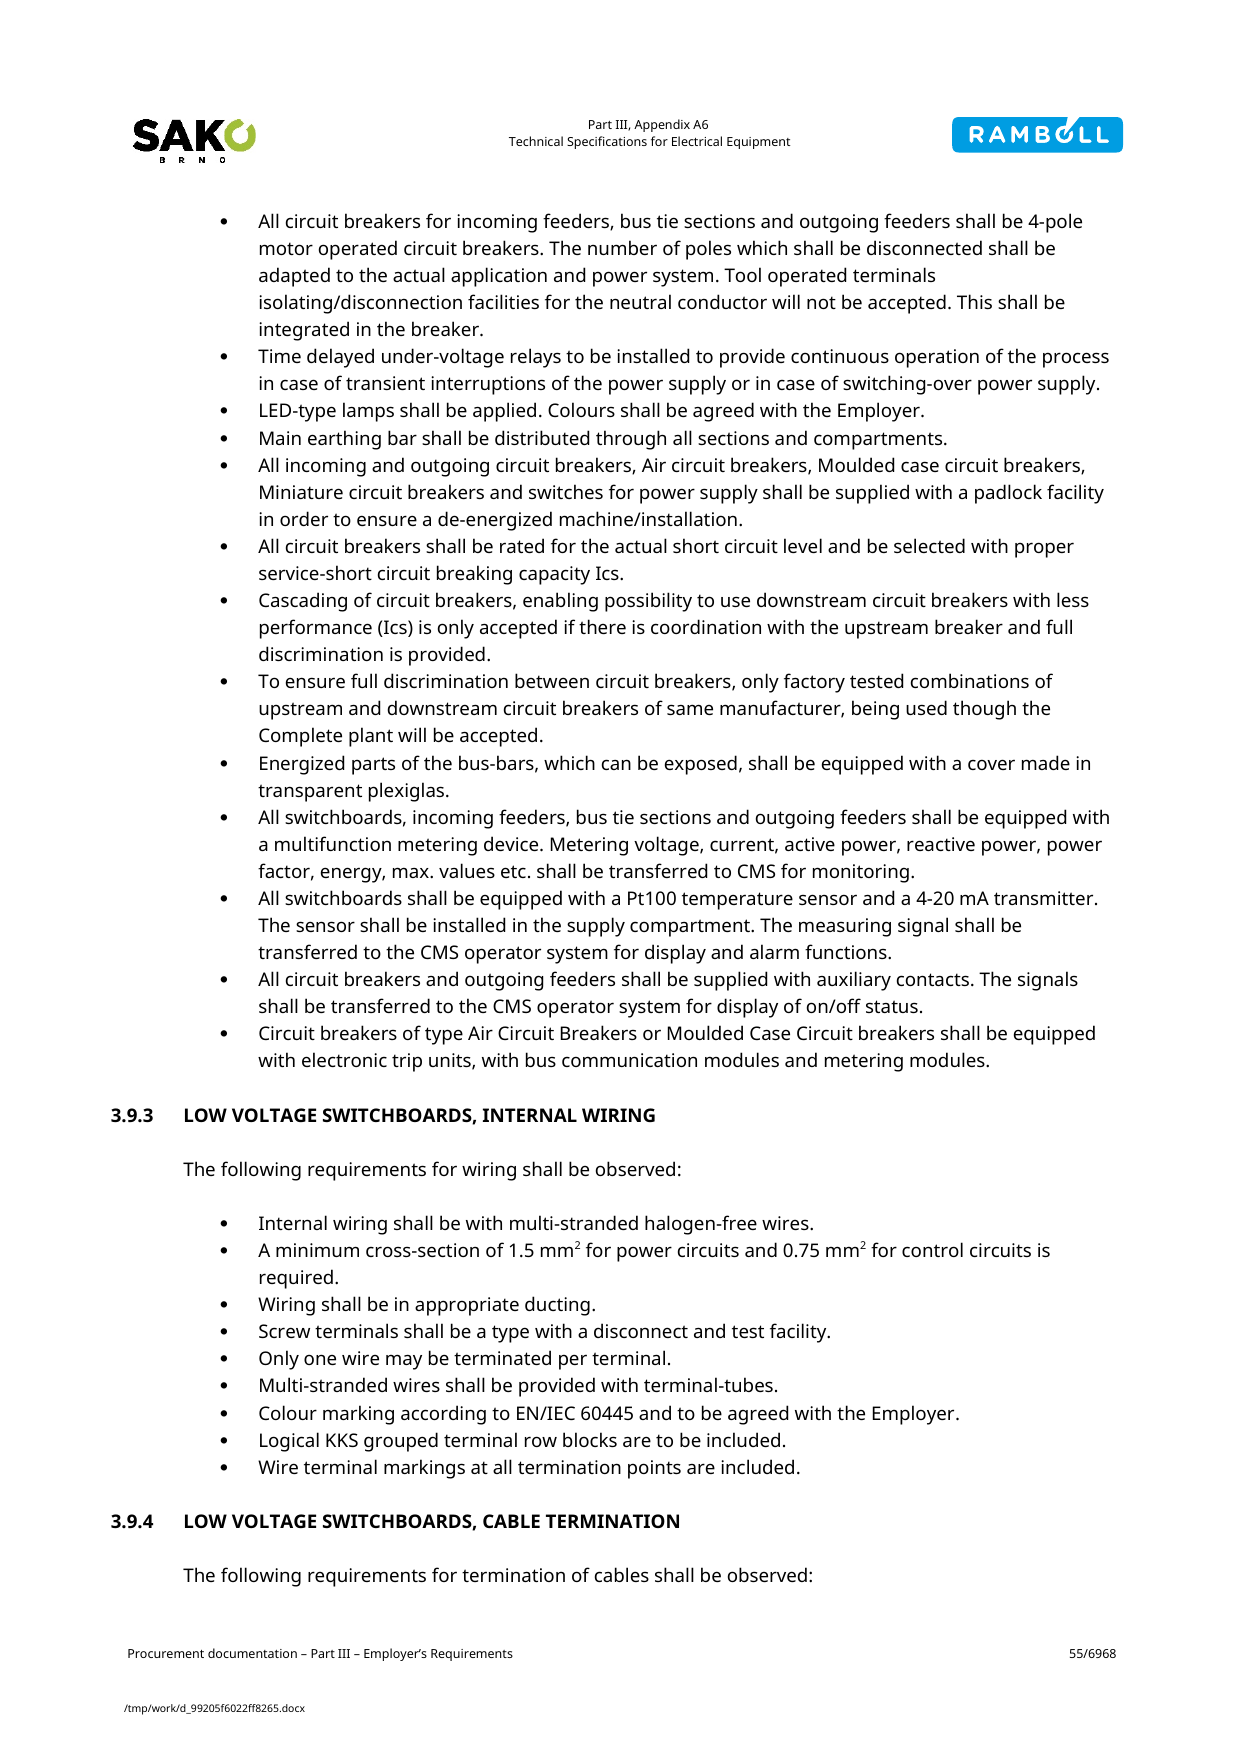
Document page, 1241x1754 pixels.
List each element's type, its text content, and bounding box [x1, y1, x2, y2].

picture [132, 119, 256, 163]
text The following requirements for termination of cables shall be observed: [183, 1561, 1116, 1588]
list Wiring shall be in appropriate ducting. [221, 1290, 1116, 1317]
subtitle Low voltage switchboards, internal wiring [153, 1100, 1116, 1127]
list Multi-stranded wires shall be provided with terminal-tubes. [221, 1371, 1116, 1398]
list Logical KKS grouped terminal row blocks are to be included. [221, 1425, 1116, 1452]
list Circuit breakers of type Air Circuit Breakers or Moulded Case Circuit breakers shall be equipped with electronic trip units, with bus communication modules and metering modules. [221, 1019, 1116, 1073]
subtitle Low voltage switchboards, cable termination [153, 1507, 1116, 1534]
list Time delayed under-voltage relays to be installed to provide continuous operation of the process in case of transient interruptions of the power supply or in case of switching-over power supply. [221, 342, 1116, 396]
list All circuit breakers and outgoing feeders shall be supplied with auxiliary contacts. The signals shall be transferred to the CMS operator system for display of on/off status. [221, 965, 1116, 1019]
list LED-type lamps shall be applied. Colours shall be agreed with the Employer. [221, 396, 1116, 423]
list All switchboards shall be equipped with a Pt100 temperature sensor and a 4-20 mA transmitter. The sensor shall be installed in the supply compartment. The measuring signal shall be transferred to the CMS operator system for display and alarm functions. [221, 884, 1116, 965]
list Colour marking according to EN/IEC 60445 and to be agreed with the Employer. [221, 1398, 1116, 1425]
list All incoming and outgoing circuit breakers, Air circuit breakers, Moulded case circuit breakers, Miniature circuit breakers and switches for power supply shall be supplied with a padlock facility in order to ensure a de-energized machine/installation. [221, 450, 1116, 532]
list Screw terminals shall be a type with a disconnect and test facility. [221, 1317, 1116, 1344]
list Cascading of circuit breakers, enabling possibility to use downstream circuit breakers with less performance (Ics) is only accepted if there is coordination with the upstream breaker and full discrimination is provided. [221, 586, 1116, 667]
list To ensure full discrimination between circuit breakers, only factory tested combinations of upstream and downstream circuit breakers of same manufacturer, being used though the Complete plant will be accepted. [221, 667, 1116, 748]
list Energized parts of the bus-bars, which can be exposed, shall be equipped with a cover made in transparent plexiglas. [221, 748, 1116, 802]
list A minimum cross-section of 1.5 mm2 for power circuits and 0.75 mm2 for control circuits is required. [221, 1236, 1116, 1290]
list All circuit breakers shall be rated for the actual short circuit level and be selected with proper service-short circuit breaking capacity Ics. [221, 532, 1116, 586]
list All switchboards, incoming feeders, bus tie sections and outgoing feeders shall be equipped with a multifunction metering device. Metering voltage, current, active power, reactive power, power factor, energy, max. values etc. shall be transferred to CMS for monitoring. [221, 802, 1116, 884]
list Wire terminal markings at all termination points are included. [221, 1452, 1116, 1479]
text The following requirements for wiring shall be observed: [183, 1154, 1116, 1182]
list All circuit breakers for incoming feeders, bus tie sections and outgoing feeders shall be 4-pole motor operated circuit breakers. The number of poles which shall be disconnected shall be adapted to the actual application and power system. Tool operated terminals isolating/disconnection facilities for the neutral conductor will not be accepted. This shall be integrated in the breaker. [221, 207, 1116, 342]
list Main earthing bar shall be distributed through all sections and compartments. [221, 423, 1116, 450]
list Internal wiring shall be with multi-stranded halogen-free wires. [221, 1209, 1116, 1236]
list Only one wire may be terminated per terminal. [221, 1344, 1116, 1371]
